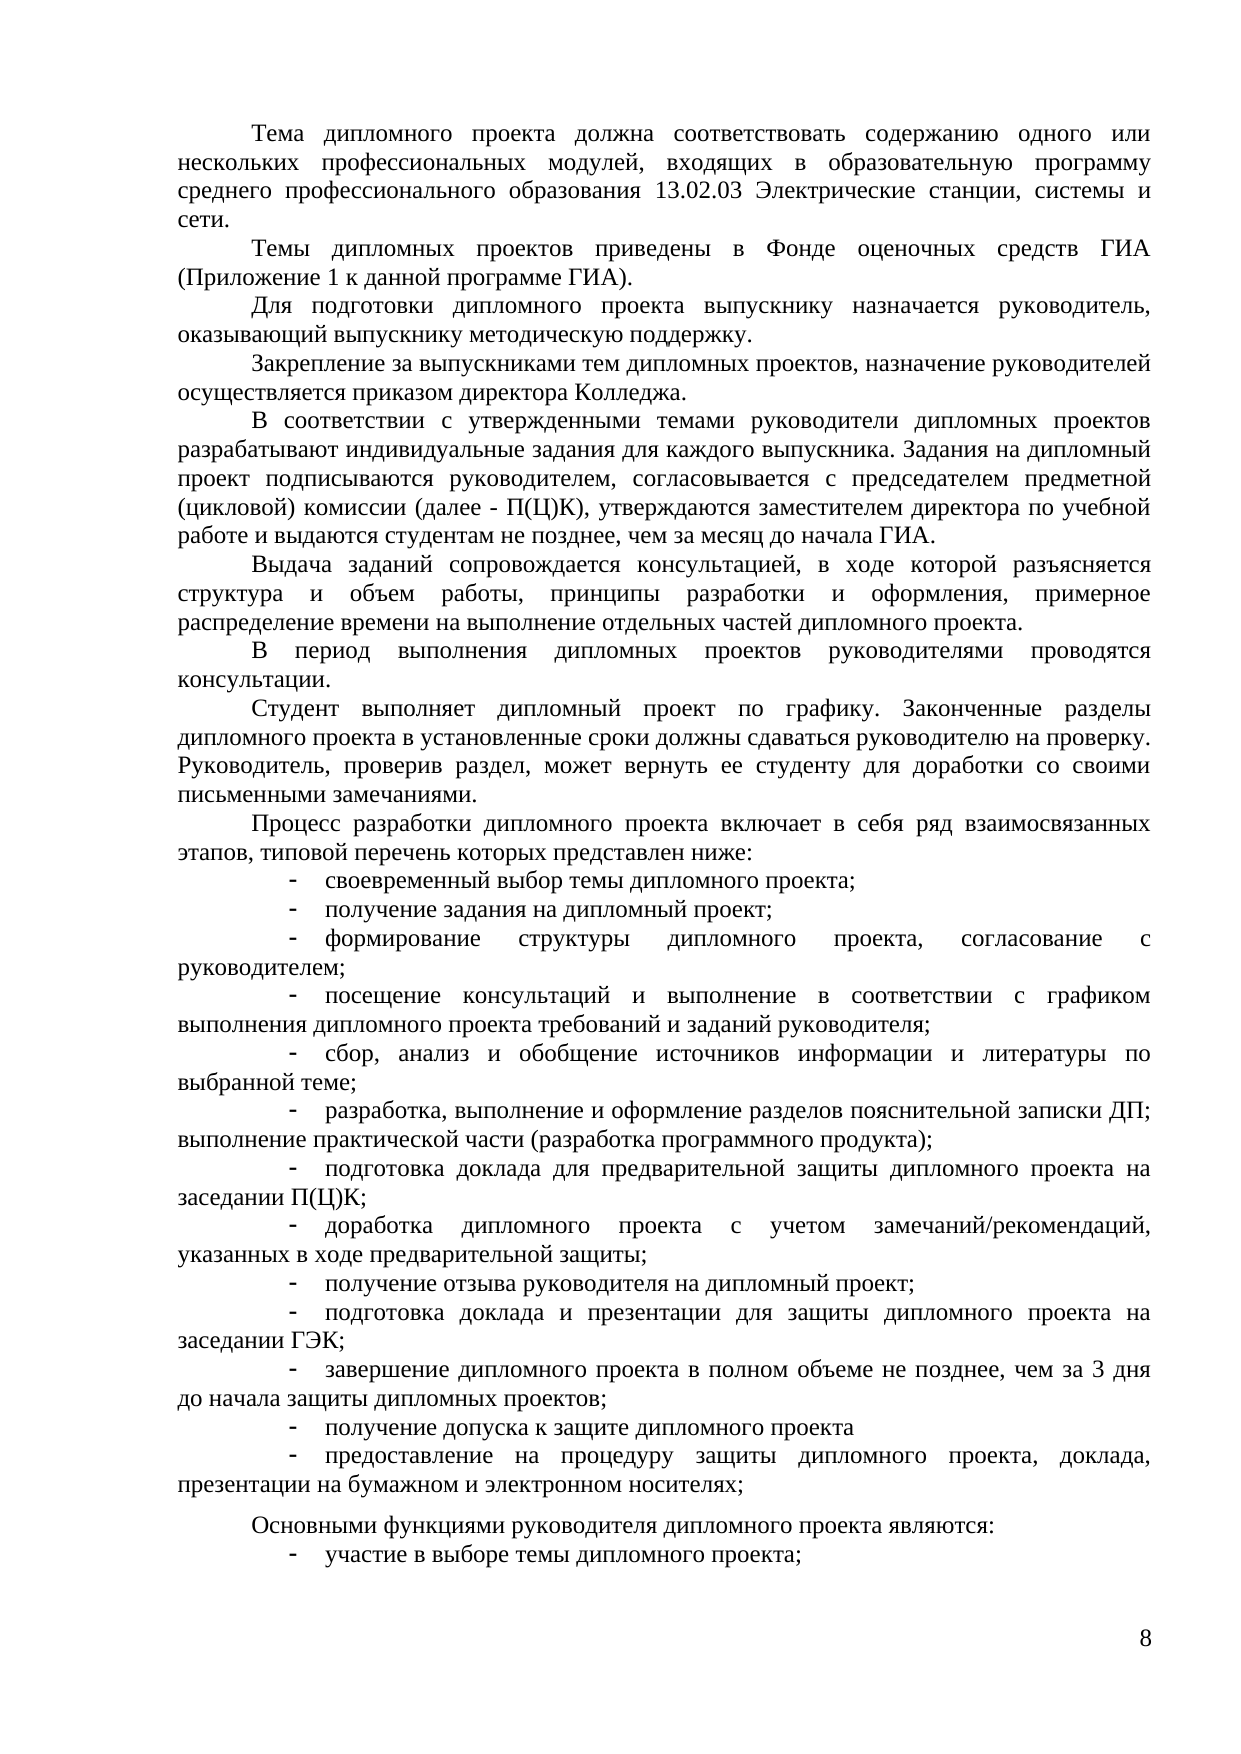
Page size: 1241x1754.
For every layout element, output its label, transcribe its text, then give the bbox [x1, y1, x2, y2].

text В период выполнения дипломных проектов руководителями проводятся консультации. [177, 636, 1152, 693]
text В соответствии с утвержденными темами руководители дипломных проектов разрабатывают индивидуальные задания для каждого выпускника. Задания на дипломный проект подписываются руководителем, согласовывается с председателем предметной (цикловой) комиссии (далее - П(Ц)К), утверждаются заместителем директора по учебной работе и выдаются студентам не позднее, чем за месяц до начала ГИА. [177, 406, 1152, 549]
text Темы дипломных проектов приведены в Фонде оценочных средств ГИА (Приложение 1 к данной программе ГИА). [177, 233, 1152, 291]
text Тема дипломного проекта должна соответствовать содержанию одного или нескольких профессиональных модулей, входящих в образовательную программу среднего профессионального образования 13.02.03 Электрические станции, системы и сети. [177, 118, 1152, 233]
text Основными функциями руководителя дипломного проекта являются: [177, 1511, 1152, 1539]
list доработка дипломного проекта с учетом замечаний/рекомендаций, указанных в ходе предварительной защиты; [177, 1211, 1152, 1268]
list завершение дипломного проекта в полном объеме не позднее, чем за 3 дня до начала защиты дипломных проектов; [177, 1354, 1152, 1412]
list посещение консультаций и выполнение в соответствии с графиком выполнения дипломного проекта требований и заданий руководителя; [177, 981, 1152, 1038]
list формирование структуры дипломного проекта, согласование с руководителем; [177, 923, 1152, 981]
text Студент выполняет дипломный проект по графику. Законченные разделы дипломного проекта в установленные сроки должны сдаваться руководителю на проверку. Руководитель, проверив раздел, может вернуть ее студенту для доработки со своими письменными замечаниями. [177, 693, 1152, 808]
list получение допуска к защите дипломного проекта [177, 1412, 1152, 1441]
list разработка, выполнение и оформление разделов пояснительной записки ДП; выполнение практической части (разработка программного продукта); [177, 1096, 1152, 1153]
text Закрепление за выпускниками тем дипломных проектов, назначение руководителей осуществляется приказом директора Колледжа. [177, 348, 1152, 406]
text Для подготовки дипломного проекта выпускнику назначается руководитель, оказывающий выпускнику методическую поддержку. [177, 291, 1152, 348]
list подготовка доклада и презентации для защиты дипломного проекта на заседании ГЭК; [177, 1297, 1152, 1354]
text Выдача заданий сопровождается консультацией, в ходе которой разъясняется структура и объем работы, принципы разработки и оформления, примерное распределение времени на выполнение отдельных частей дипломного проекта. [177, 549, 1152, 636]
list получение задания на дипломный проект; [177, 894, 1152, 923]
list предоставление на процедуру защиты дипломного проекта, доклада, презентации на бумажном и электронном носителях; [177, 1441, 1152, 1498]
list сбор, анализ и обобщение источников информации и литературы по выбранной теме; [177, 1038, 1152, 1096]
list подготовка доклада для предварительной защиты дипломного проекта на заседании П(Ц)К; [177, 1153, 1152, 1211]
list своевременный выбор темы дипломного проекта; [177, 866, 1152, 894]
text Процесс разработки дипломного проекта включает в себя ряд взаимосвязанных этапов, типовой перечень которых представлен ниже: [177, 808, 1152, 866]
list участие в выборе темы дипломного проекта; [177, 1539, 1152, 1568]
list получение отзыва руководителя на дипломный проект; [177, 1268, 1152, 1297]
